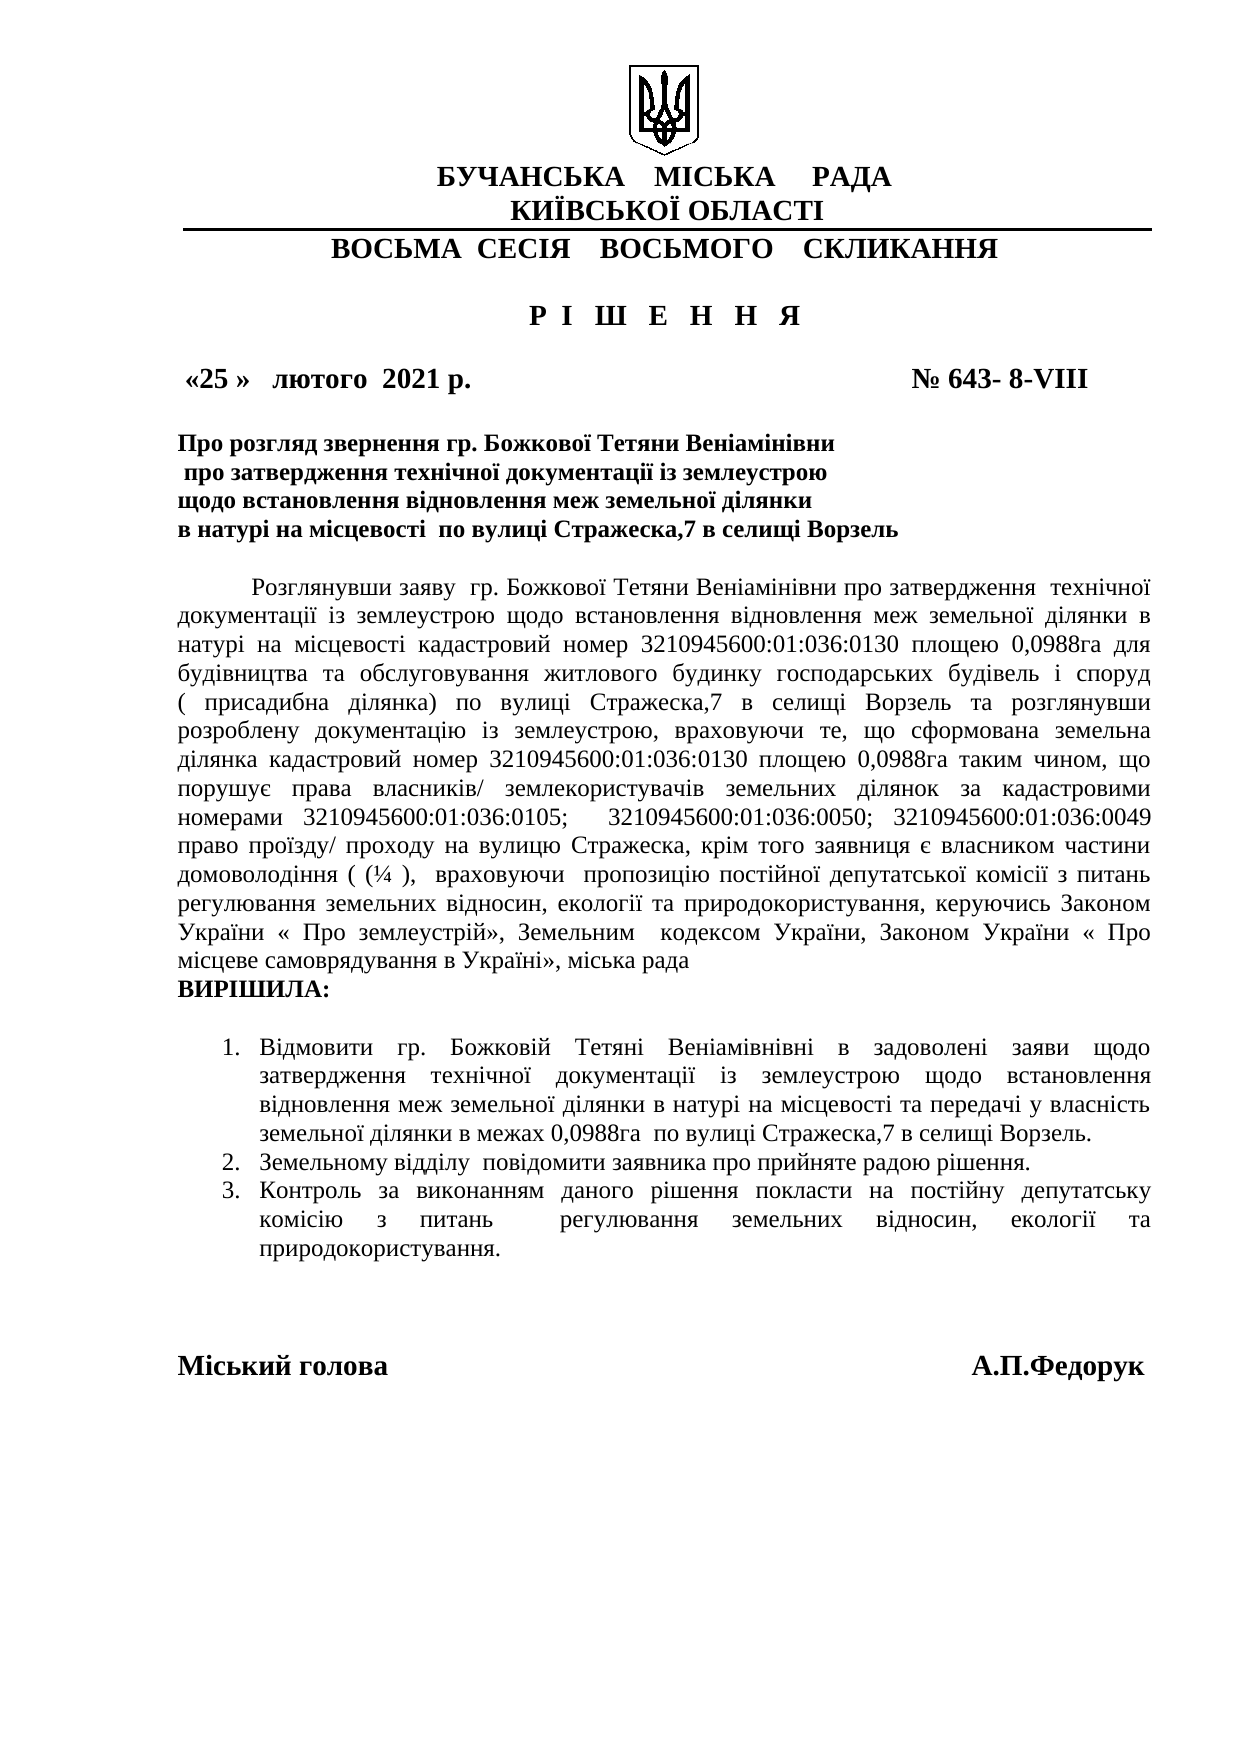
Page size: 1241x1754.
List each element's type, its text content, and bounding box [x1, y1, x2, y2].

text БУЧАНСЬКА МІСЬКА РАДА [177, 159, 1152, 193]
list Відмовити гр. Божковій Тетяні Веніамівнівні в задоволені заяви щодо затвердження технічної документації із землеустрою щодо встановлення відновлення меж земельної ділянки в натурі на місцевості та передачі у власність земельної ділянки в межах 0,0988га по вулиці Стражеска,7 в селищі Ворзель. [222, 1032, 1152, 1147]
text ВИРІШИЛА: [177, 974, 1152, 1003]
list Земельному відділу повідомити заявника про прийняте радою рішення. [222, 1147, 1152, 1175]
text щодо встановлення відновлення меж земельної ділянки [177, 485, 1152, 514]
text Розглянувши заяву гр. Божкової Тетяни Веніамінівни про затвердження технічної документації із землеустрою щодо встановлення відновлення меж земельної ділянки в натурі на місцевості кадастровий номер 3210945600:01:036:0130 площею 0,0988га для будівництва та обслуговування житлового будинку господарських будівель і споруд ( присадибна ділянка) по вулиці Стражеска,7 в селищі Ворзель та розглянувши розроблену документацію із землеустрою, враховуючи те, що сформована земельна ділянка кадастровий номер 3210945600:01:036:0130 площею 0,0988га таким чином, що порушує права власників/ землекористувачів земельних ділянок за кадастровими номерами 3210945600:01:036:0105; 3210945600:01:036:0050; 3210945600:01:036:0049 право проїзду/ проходу на вулицю Стражеска, крім того заявниця є власником частини домоволодіння ( (¼ ), враховуючи пропозицію постійної депутатської комісії з питань регулювання земельних відносин, екології та природокористування, керуючись Законом України « Про землеустрій», Земельним кодексом України, Законом України « Про місцеве самоврядування в Україні», міська рада [177, 572, 1152, 974]
text Міський голова А.П.Федорук [177, 1348, 1152, 1381]
text в натурі на місцевості по вулиці Стражеска,7 в селищі Ворзель [177, 514, 1152, 543]
text «25 » лютого 2021 р. № 643- 8-VIIІ [177, 361, 1152, 394]
text ВОСЬМА СЕСІЯ ВОСЬМОГО СКЛИКАННЯ [177, 231, 1152, 265]
text Про розгляд звернення гр. Божкової Тетяни Веніамінівни [177, 428, 1152, 457]
text про затвердження технічної документації із землеустрою [177, 457, 1152, 485]
text Р І Ш Е Н Н Я [177, 298, 1152, 332]
list Контроль за виконанням даного рішення покласти на постійну депутатську комісію з питань регулювання земельних відносин, екології та природокористування. [222, 1175, 1152, 1262]
text КИЇВСЬКОЇ ОБЛАСТІ [183, 193, 1152, 228]
